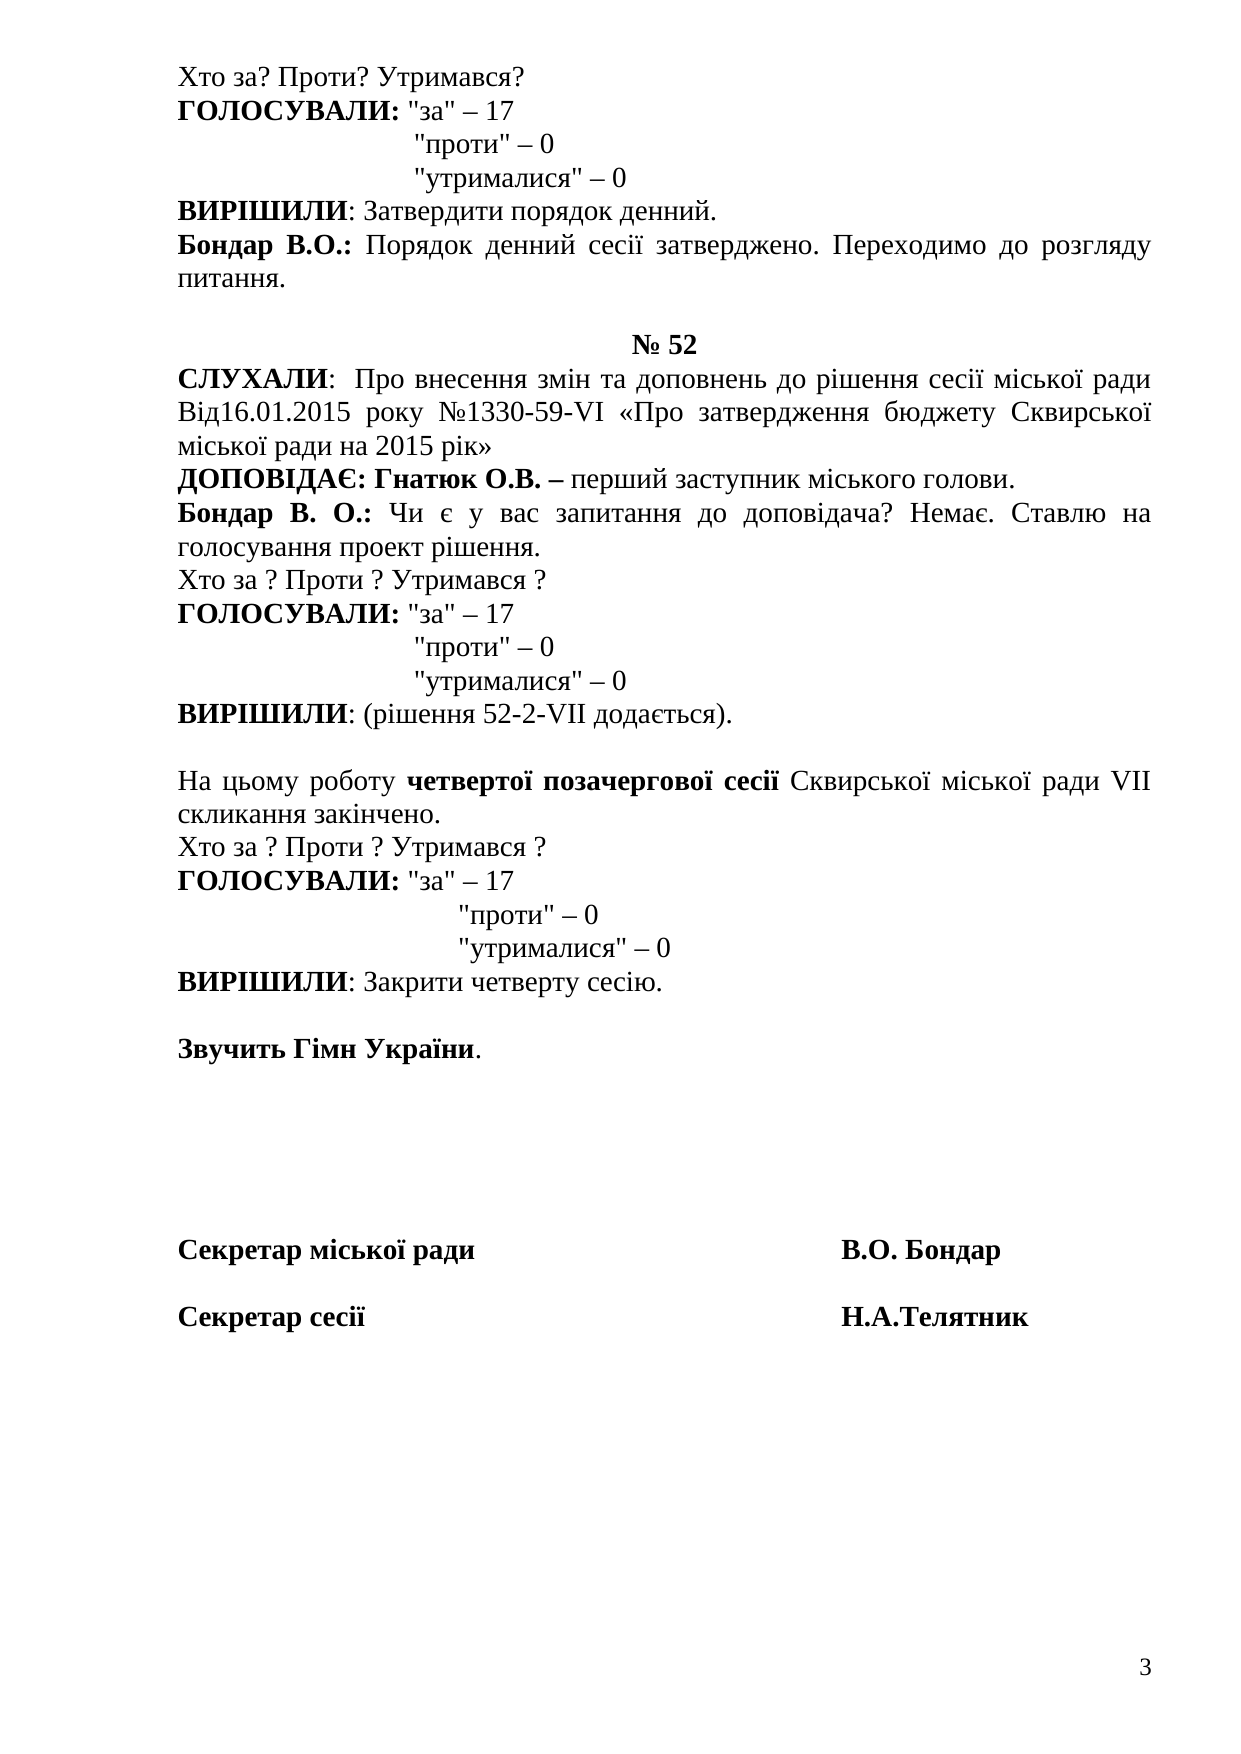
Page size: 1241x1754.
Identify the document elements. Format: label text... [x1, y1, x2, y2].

text Звучить Гімн України. [177, 1031, 1152, 1065]
text ВИРІШИЛИ: Затвердити порядок денний. [177, 193, 1152, 227]
text ГОЛОСУВАЛИ: "за" – 17 [177, 863, 1152, 897]
text "проти" – 0 [266, 126, 1152, 160]
text Хто за ? Проти ? Утримався ? [177, 562, 1152, 596]
text СЛУХАЛИ: Про внесення змін та доповнень до рішення сесії міської ради Від16.01.2015 року №1330-59-VI «Про затвердження бюджету Сквирської міської ради на 2015 рік» [177, 361, 1152, 462]
text Хто за ? Проти ? Утримався ? [177, 831, 1152, 863]
text "утрималися" – 0 [266, 160, 1152, 193]
text ВИРІШИЛИ: Закрити четверту сесію. [177, 964, 1152, 998]
text ВИРІШИЛИ: (рішення 52-2-VІІ додається). [177, 696, 1152, 730]
text № 52 [177, 327, 1152, 361]
text ДОПОВІДАЄ: Гнатюк О.В. – перший заступник міського голови. [177, 462, 1152, 495]
text Бондар В. О.: Чи є у вас запитання до доповідача? Немає. Ставлю на голосування проект рішення. [177, 495, 1152, 562]
text Хто за? Проти? Утримався? [177, 59, 1152, 93]
text Бондар В.О.: Порядок денний сесії затверджено. Переходимо до розгляду питання. [177, 227, 1152, 294]
text "утрималися" – 0 [266, 663, 1152, 696]
text Секретар міської ради В.О. Бондар [177, 1232, 1152, 1266]
text ГОЛОСУВАЛИ: "за" – 17 [177, 596, 1152, 629]
text "проти" – 0 [413, 897, 1152, 931]
text "утрималися" – 0 [413, 931, 1152, 964]
text "проти" – 0 [266, 629, 1152, 663]
text ГОЛОСУВАЛИ: "за" – 17 [177, 93, 1152, 126]
text Секретар сесії Н.А.Телятник [177, 1299, 1152, 1333]
text На цьому роботу четвертої позачергової сесії Сквирської міської ради VIІ скликання закінчено. [177, 764, 1152, 830]
